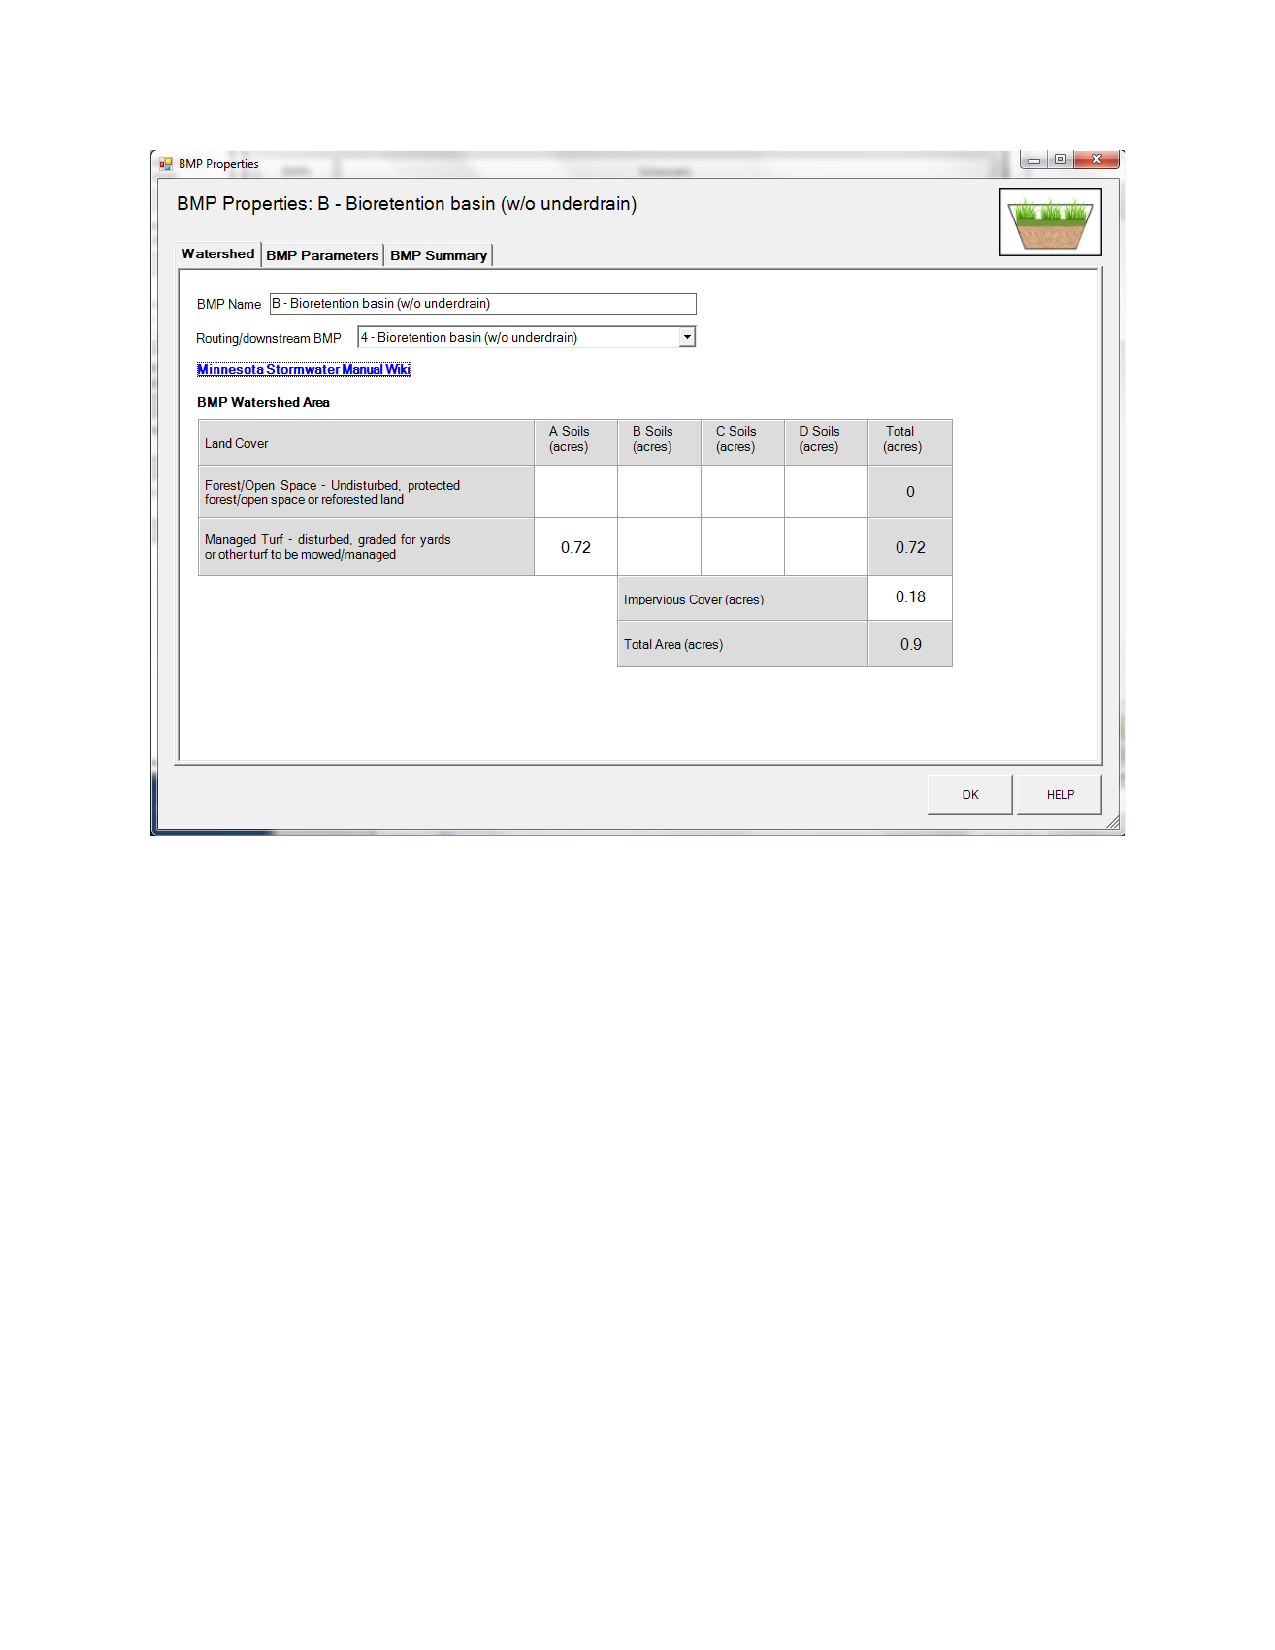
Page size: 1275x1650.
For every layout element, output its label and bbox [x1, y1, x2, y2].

picture [150, 150, 1125, 836]
